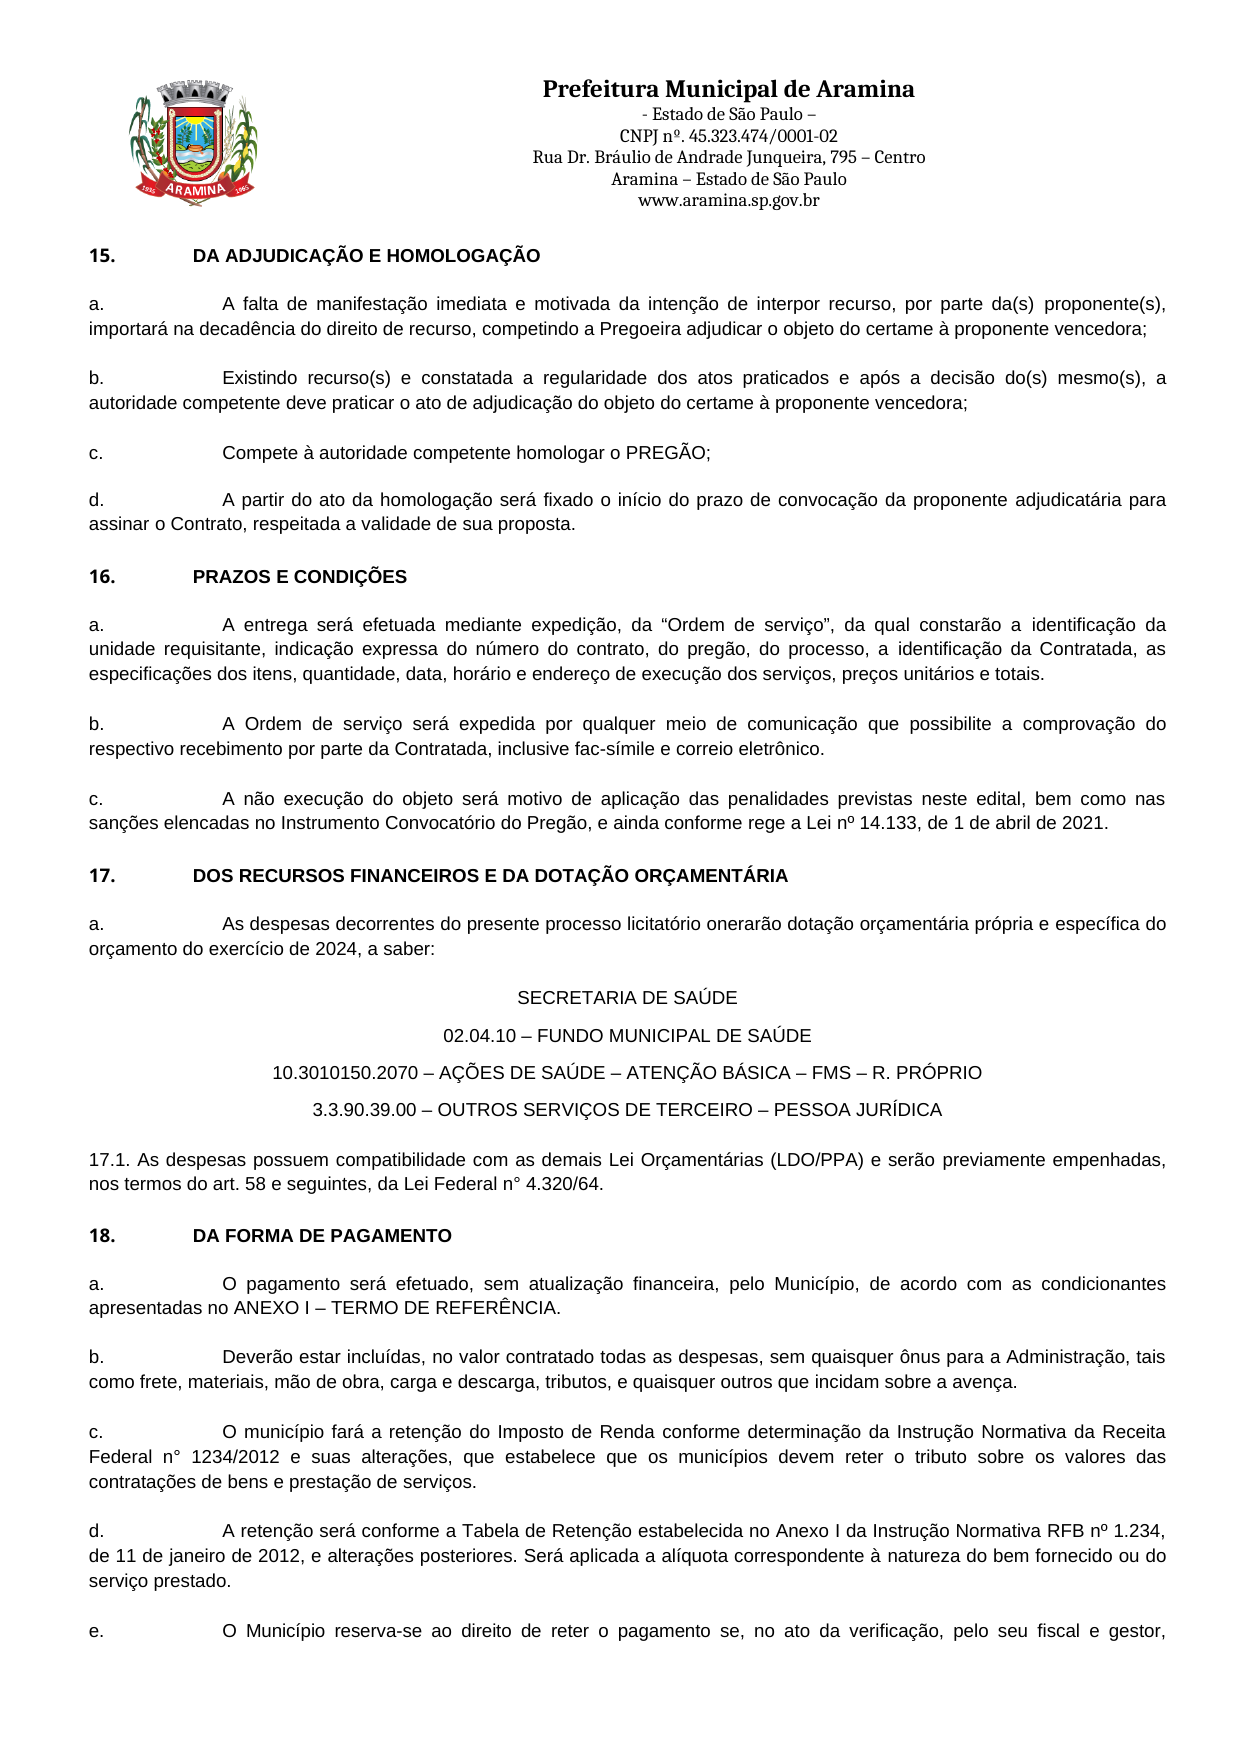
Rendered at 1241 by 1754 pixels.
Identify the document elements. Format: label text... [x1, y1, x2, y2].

text 02.04.10 – FUNDO MUNICIPAL DE SAÚDE [89, 1024, 1166, 1046]
list A retenção será conforme a Tabela de Retenção estabelecida no Anexo I da Instrução Normativa RFB nº 1.234, de 11 de janeiro de 2012, e alterações posteriores. Será aplicada a alíquota correspondente à natureza do bem fornecido ou do serviço prestado. [89, 1520, 1166, 1591]
text 3.3.90.39.00 – OUTROS SERVIÇOS DE TERCEIRO – PESSOA JURÍDICA [89, 1099, 1166, 1121]
subtitle PRAZOS E CONDIÇÕES [89, 563, 1166, 588]
subtitle DA ADJUDICAÇÃO E HOMOLOGAÇÃO [89, 242, 1166, 268]
list A falta de manifestação imediata e motivada da intenção de interpor recurso, por parte da(s) proponente(s), importará na decadência do direito de recurso, competindo a Pregoeira adjudicar o objeto do certame à proponente vencedora; [89, 293, 1166, 339]
subtitle DA FORMA DE PAGAMENTO [89, 1222, 1166, 1248]
list A Ordem de serviço será expedida por qualquer meio de comunicação que possibilite a comprovação do respectivo recebimento por parte da Contratada, inclusive fac-símile e correio eletrônico. [89, 713, 1166, 759]
list O pagamento será efetuado, sem atualização financeira, pelo Município, de acordo com as condicionantes apresentadas no ANEXO I – TERMO DE REFERÊNCIA. [89, 1273, 1166, 1319]
list Existindo recurso(s) e constatada a regularidade dos atos praticados e após a decisão do(s) mesmo(s), a autoridade competente deve praticar o ato de adjudicação do objeto do certame à proponente vencedora; [89, 367, 1166, 413]
list Deverão estar incluídas, no valor contratado todas as despesas, sem quaisquer ônus para a Administração, tais como frete, materiais, mão de obra, carga e descarga, tributos, e quaisquer outros que incidam sobre a avença. [89, 1346, 1166, 1393]
list A entrega será efetuada mediante expedição, da “Ordem de serviço”, da qual constarão a identificação da unidade requisitante, indicação expressa do número do contrato, do pregão, do processo, a identificação da Contratada, as especificações dos itens, quantidade, data, horário e endereço de execução dos serviços, preços unitários e totais. [89, 613, 1166, 684]
picture [128, 80, 258, 207]
text 17.1. As despesas possuem compatibilidade com as demais Lei Orçamentárias (LDO/PPA) e serão previamente empenhadas, nos termos do art. 58 e seguintes, da Lei Federal n° 4.320/64. [89, 1149, 1166, 1194]
list O município fará a retenção do Imposto de Renda conforme determinação da Instrução Normativa da Receita Federal n° 1234/2012 e suas alterações, que estabelece que os municípios devem reter o tributo sobre os valores das contratações de bens e prestação de serviços. [89, 1421, 1166, 1492]
list As despesas decorrentes do presente processo licitatório onerarão dotação orçamentária própria e específica do orçamento do exercício de 2024, a saber: [89, 912, 1166, 959]
list Compete à autoridade competente homologar o PREGÃO; [89, 442, 1166, 463]
text 10.3010150.2070 – AÇÕES DE SAÚDE – ATENÇÃO BÁSICA – FMS – R. PRÓPRIO [89, 1062, 1166, 1083]
list A não execução do objeto será motivo de aplicação das penalidades previstas neste edital, bem como nas sanções elencadas no Instrumento Convocatório do Pregão, e ainda conforme rege a Lei nº 14.133, de 1 de abril de 2021. [89, 787, 1166, 834]
list A partir do ato da homologação será fixado o início do prazo de convocação da proponente adjudicatária para assinar o Contrato, respeitada a validade de sua proposta. [89, 488, 1166, 535]
subtitle DOS RECURSOS FINANCEIROS E DA DOTAÇÃO ORÇAMENTÁRIA [89, 862, 1166, 887]
text SECRETARIA DE SAÚDE [89, 987, 1166, 1009]
